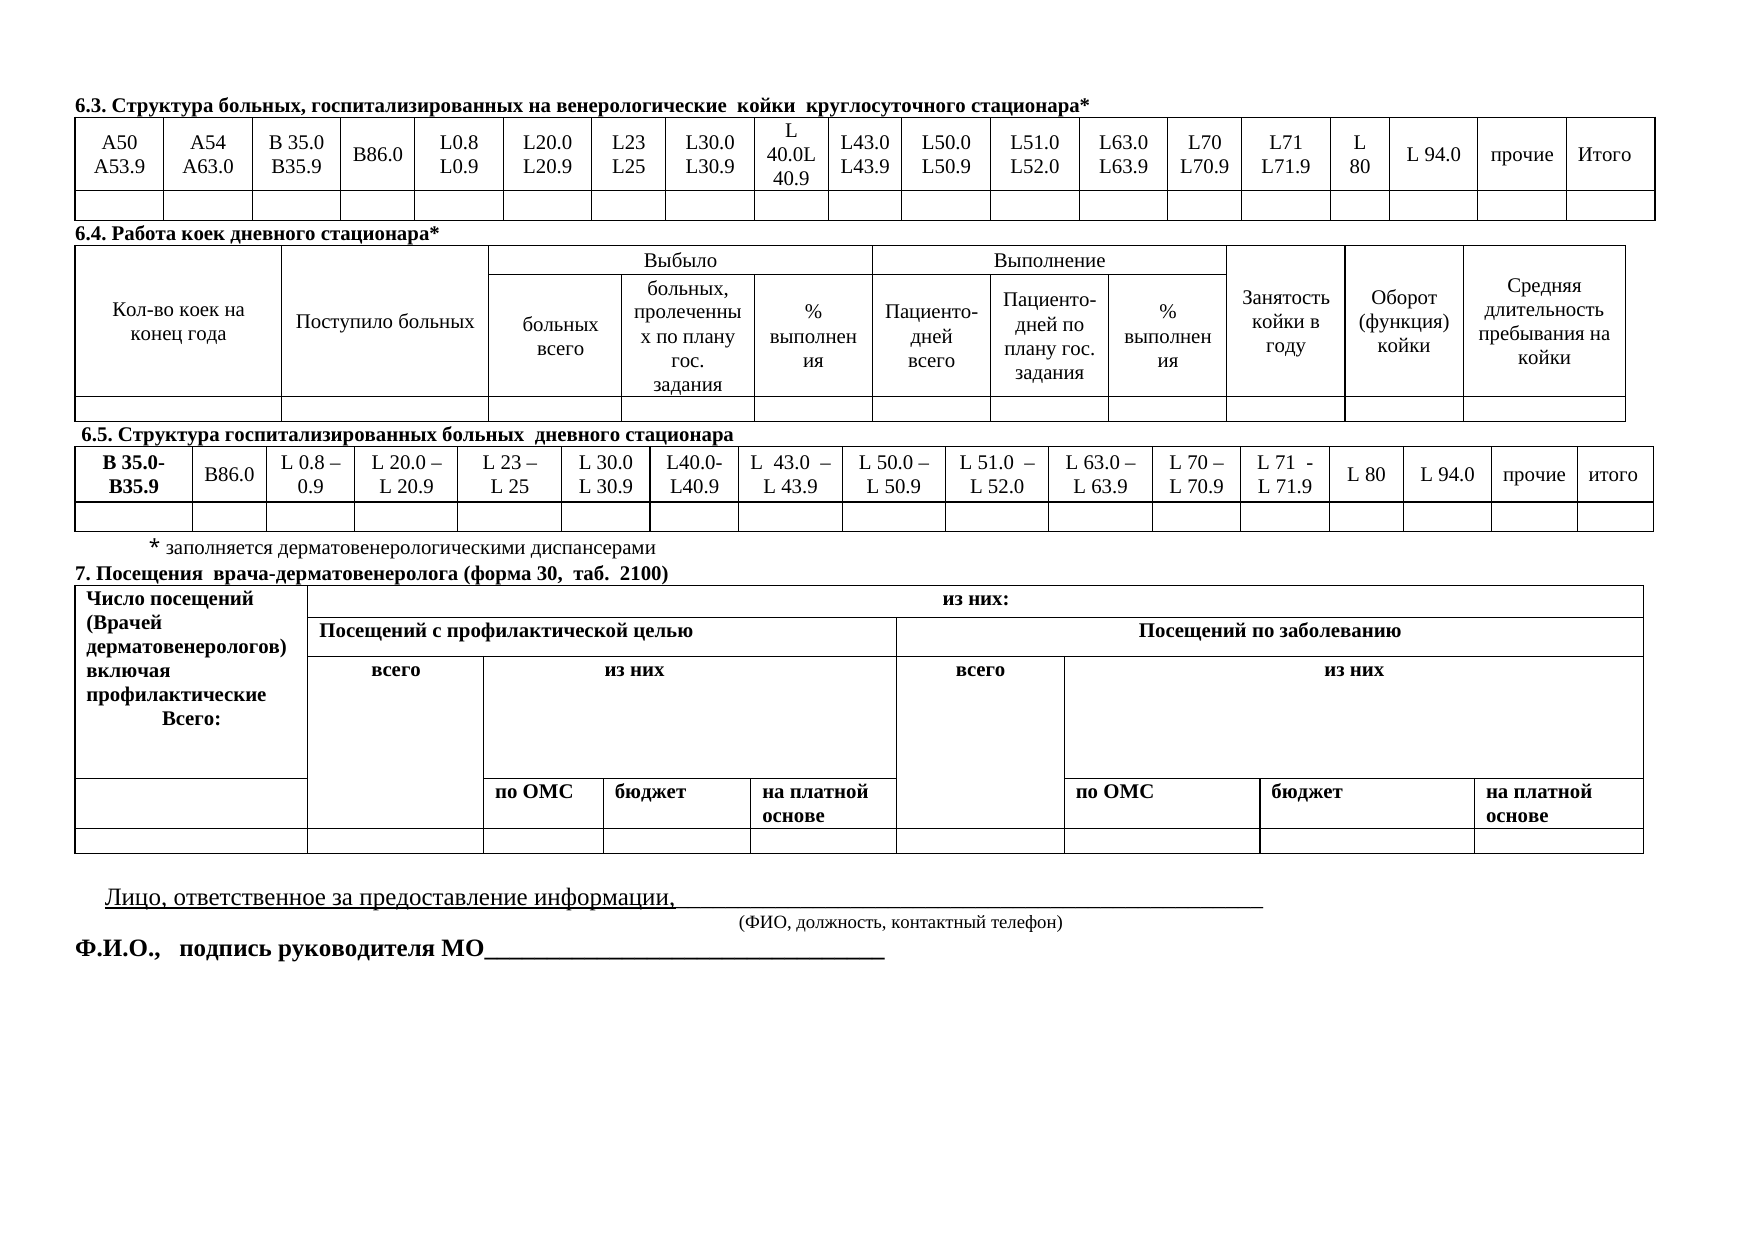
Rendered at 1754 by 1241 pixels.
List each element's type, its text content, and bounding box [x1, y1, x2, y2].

table_cell Посещений с профилактической целью [308, 618, 896, 656]
table_cell [1241, 503, 1329, 531]
table_header итого [1578, 447, 1653, 501]
table_cell [415, 191, 503, 219]
table_cell % выполнения [755, 275, 872, 396]
table_cell больных всего [489, 275, 621, 396]
table_cell всего [897, 657, 1064, 827]
table_header прочие [1492, 447, 1577, 501]
table_cell бюджет [1261, 779, 1474, 827]
table_header L 23 – L 25 [458, 447, 561, 501]
table_header Кол-во коек на конец года [76, 246, 281, 396]
text * заполняется дерматовенерологическими диспансерами [75, 532, 1679, 561]
table_cell [1227, 397, 1344, 421]
text 7. Посещения врача-дерматовенеролога (форма 30, таб. 2100) [75, 561, 1679, 585]
table_header Занятость койки в году [1227, 246, 1344, 396]
table_cell больных, пролеченных по плану гос. задания [622, 275, 754, 396]
table_header L40.0L40.9 [755, 118, 828, 190]
table_cell [504, 191, 591, 219]
table_cell Посещений по заболеванию [897, 618, 1643, 656]
table_cell [1080, 191, 1167, 219]
table_header B86.0 [193, 447, 266, 501]
table_header L 30.0 L 30.9 [562, 447, 649, 501]
table_cell [1331, 191, 1389, 219]
table_cell [76, 829, 307, 853]
table_cell % выполнения [1109, 275, 1226, 396]
table_cell [76, 503, 192, 531]
table_header L63.0 L63.9 [1080, 118, 1167, 190]
table_cell [897, 829, 1064, 853]
table_header L 80 [1330, 447, 1403, 501]
table_cell [1261, 829, 1474, 853]
table_cell [873, 397, 990, 421]
table_header Итого [1567, 118, 1654, 190]
table_header L30.0 L30.9 [666, 118, 754, 190]
table_cell [843, 503, 945, 531]
table_header Выбыло [489, 246, 872, 274]
table_cell на платной основе [1475, 779, 1643, 827]
table_header L 0.8 – 0.9 [267, 447, 354, 501]
table_header L50.0 L50.9 [902, 118, 990, 190]
table_header L 20.0 – L 20.9 [355, 447, 457, 501]
table_cell [76, 779, 307, 827]
table_cell [1109, 397, 1226, 421]
table_cell из них [484, 657, 896, 778]
table_cell [1578, 503, 1653, 531]
table_cell [282, 397, 488, 421]
table_cell [755, 191, 828, 219]
table_cell [562, 503, 649, 531]
table_header В 35.0-В35.9 [76, 447, 192, 501]
text 6.4. Работа коек дневного стационара* [75, 221, 1679, 245]
table_cell [1567, 191, 1654, 219]
table_cell [458, 503, 561, 531]
table_header L 51.0 – L 52.0 [946, 447, 1048, 501]
table_cell [604, 829, 750, 853]
text Лицо, ответственное за предоставление информации,_______________________________________________ [104, 882, 1679, 911]
table_header L71 L71.9 [1242, 118, 1330, 190]
table_cell [193, 503, 266, 531]
table_cell из них [1065, 657, 1643, 778]
table_header L43.0 L43.9 [829, 118, 901, 190]
table_cell [489, 397, 621, 421]
table_header Оборот (функция) койки [1346, 246, 1463, 396]
table_header L 80 [1331, 118, 1389, 190]
table_header L70 L70.9 [1168, 118, 1241, 190]
table_cell [1346, 397, 1463, 421]
table_header прочие [1478, 118, 1566, 190]
table_cell на платной основе [751, 779, 896, 827]
table_header L20.0 L20.9 [504, 118, 591, 190]
table_cell [991, 191, 1079, 219]
table_header Выполнение [873, 246, 1226, 274]
table_cell [164, 191, 252, 219]
table_cell [76, 191, 163, 219]
table_header В 35.0 В35.9 [253, 118, 340, 190]
table_cell [1492, 503, 1577, 531]
table_cell [1330, 503, 1403, 531]
text Ф.И.О., подпись руководителя МО________________________________ [75, 933, 1679, 961]
table_cell [1390, 191, 1477, 219]
table_header L 50.0 – L 50.9 [843, 447, 945, 501]
table_header L40.0-L40.9 [651, 447, 738, 501]
text (ФИО, должность, контактный телефон) [75, 911, 1679, 933]
table_cell [1049, 503, 1152, 531]
table_cell [751, 829, 896, 853]
text 6.5. Структура госпитализированных больных дневного стационара [75, 422, 1679, 446]
table_header L 43.0 – L 43.9 [739, 447, 842, 501]
table_cell [739, 503, 842, 531]
table_cell [267, 503, 354, 531]
table_cell [592, 191, 665, 219]
table_cell [308, 829, 483, 853]
table_header L 94.0 [1404, 447, 1491, 501]
table_cell [1242, 191, 1330, 219]
table_cell по ОМС [1065, 779, 1259, 827]
table_cell [484, 829, 603, 853]
table_cell [1153, 503, 1240, 531]
table_cell [341, 191, 414, 219]
table_cell [666, 191, 754, 219]
table_cell [253, 191, 340, 219]
table_header L 94.0 [1390, 118, 1477, 190]
table_cell [902, 191, 990, 219]
table_header L0.8 L0.9 [415, 118, 503, 190]
table_header L 71 - L 71.9 [1241, 447, 1329, 501]
table_cell [1065, 829, 1259, 853]
table_cell [651, 503, 738, 531]
table_cell бюджет [604, 779, 750, 827]
table_cell [1478, 191, 1566, 219]
table_cell [1168, 191, 1241, 219]
table_cell [76, 397, 281, 421]
table_cell [1475, 829, 1643, 853]
table_cell [355, 503, 457, 531]
text 6.3. Структура больных, госпитализированных на венерологические койки круглосуточного стационара* [75, 92, 1679, 117]
table_header Число посещений (Врачей дерматовенерологов) включая профилактические Всего: [76, 586, 307, 778]
table_cell [1464, 397, 1625, 421]
table_cell по ОМС [484, 779, 603, 827]
table_header Средняя длительность пребывания на койки [1464, 246, 1625, 396]
table_cell [829, 191, 901, 219]
table_header из них: [308, 586, 1643, 617]
table_cell Пациенто- дней всего [873, 275, 990, 396]
table_cell Пациенто-дней по плану гос. задания [991, 275, 1108, 396]
table_cell [991, 397, 1108, 421]
table_header А50 А53.9 [76, 118, 163, 190]
table_header L 63.0 – L 63.9 [1049, 447, 1152, 501]
table_header А54 А63.0 [164, 118, 252, 190]
table_cell [1404, 503, 1491, 531]
table_header B86.0 [341, 118, 414, 190]
table_header L23 L25 [592, 118, 665, 190]
table_cell [946, 503, 1048, 531]
table_header L51.0 L52.0 [991, 118, 1079, 190]
table_cell [622, 397, 754, 421]
table_header L 70 – L 70.9 [1153, 447, 1240, 501]
table_cell всего [308, 657, 483, 827]
table_cell [755, 397, 872, 421]
table_header Поступило больных [282, 246, 488, 396]
